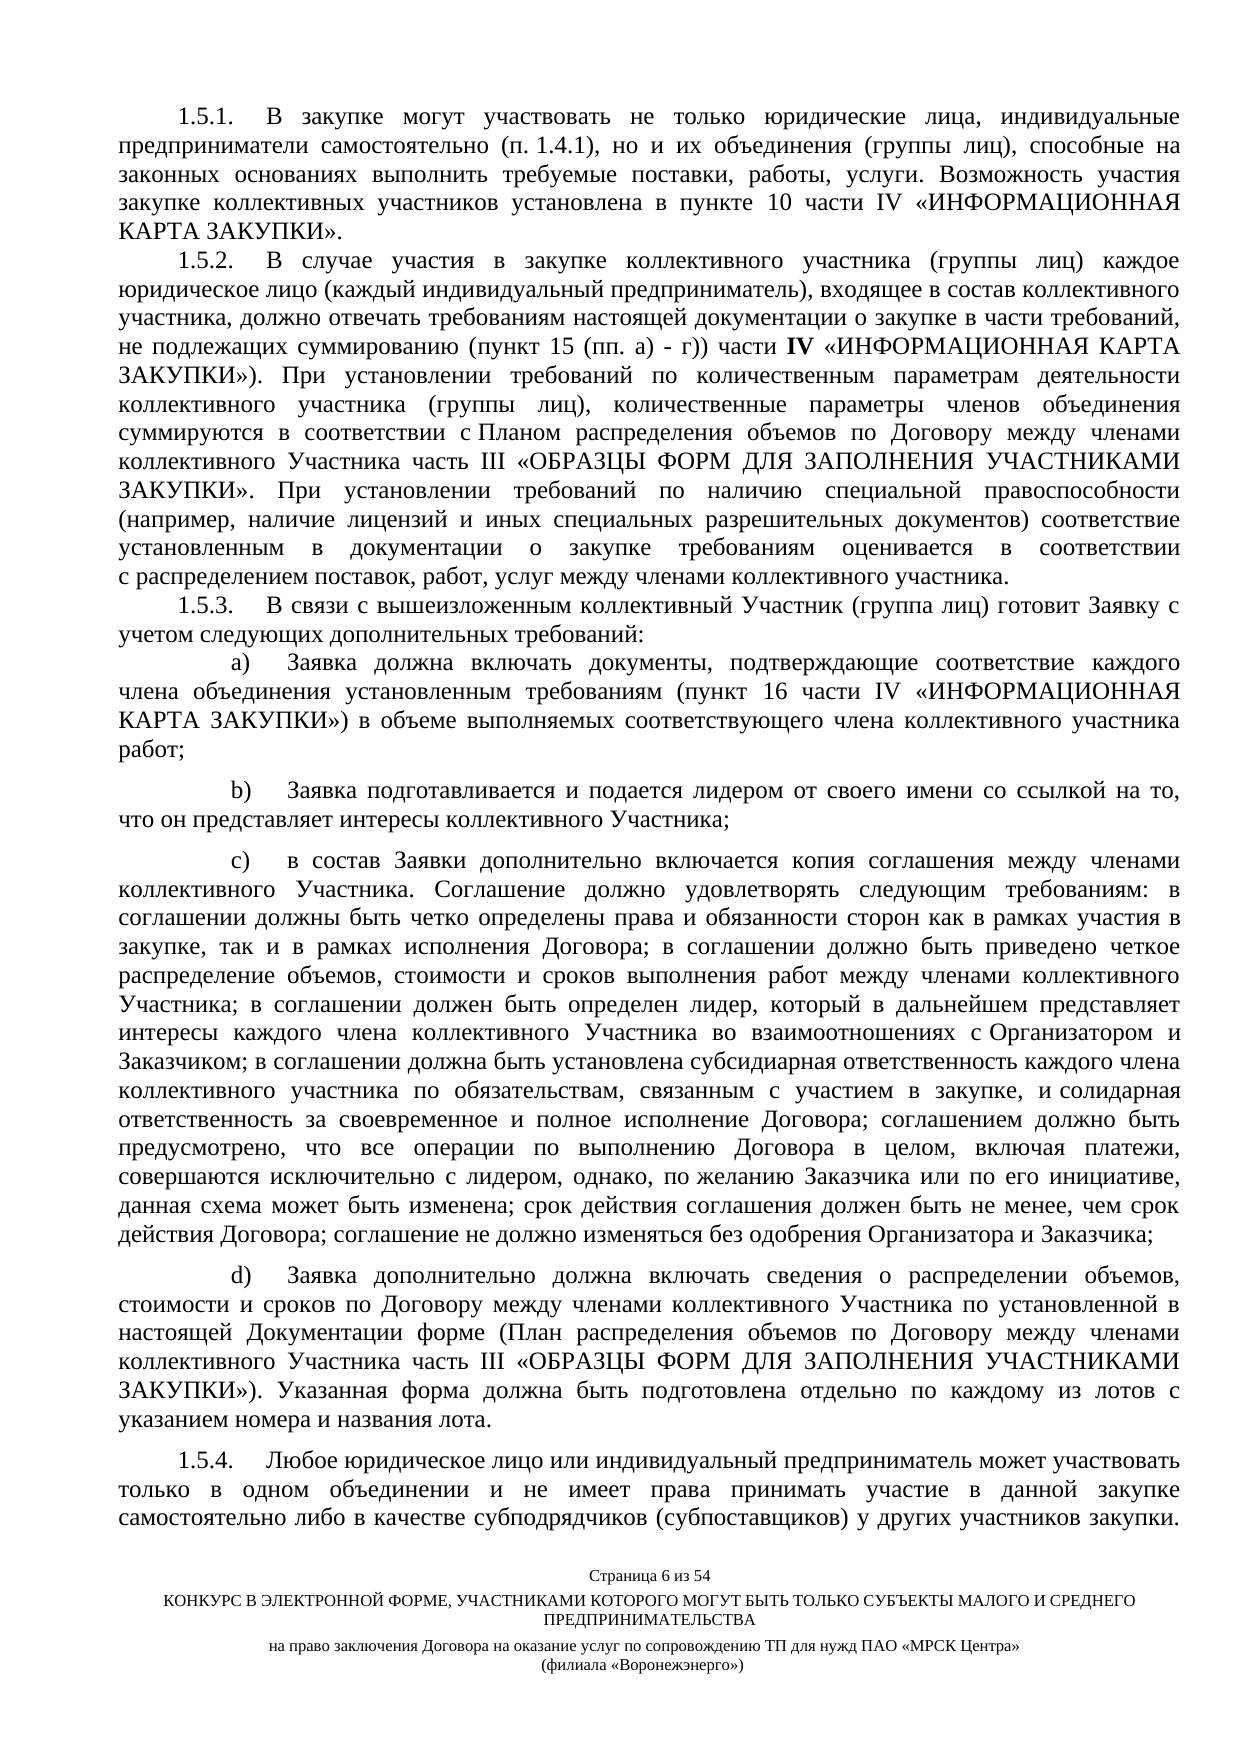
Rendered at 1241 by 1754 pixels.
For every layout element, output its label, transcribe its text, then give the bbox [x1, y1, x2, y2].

list в состав Заявки дополнительно включается копия соглашения между членами коллективного Участника. Соглашение должно удовлетворять следующим требованиям: в соглашении должны быть четко определены права и обязанности сторон как в рамках участия в закупке, так и в рамках исполнения Договора; в соглашении должно быть приведено четкое распределение объемов, стоимости и сроков выполнения работ между членами коллективного Участника; в соглашении должен быть определен лидер, который в дальнейшем представляет интересы каждого члена коллективного Участника во взаимоотношениях с Организатором и Заказчиком; в соглашении должна быть установлена субсидиарная ответственность каждого члена коллективного участника по обязательствам, связанным с участием в закупке, и солидарная ответственность за своевременное и полное исполнение Договора; соглашением должно быть предусмотрено, что все операции по выполнению Договора в целом, включая платежи, совершаются исключительно с лидером, однако, по желанию Заказчика или по его инициативе, данная схема может быть изменена; срок действия соглашения должен быть не менее, чем срок действия Договора; соглашение не должно изменяться без одобрения Организатора и Заказчика; [118, 845, 1181, 1247]
subtitle В связи с вышеизложенным коллективный Участник (группа лиц) готовит Заявку с учетом следующих дополнительных требований: [118, 590, 1181, 647]
list Заявка должна включать документы, подтверждающие соответствие каждого члена объединения установленным требованиям (пункт 16 части IV «ИНФОРМАЦИОННАЯ КАРТА ЗАКУПКИ») в объеме выполняемых соответствующего члена коллективного участника работ; [118, 647, 1181, 762]
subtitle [118, 1445, 1181, 1531]
list Заявка подготавливается и подается лидером от своего имени со ссылкой на то, что он представляет интересы коллективного Участника; [118, 775, 1181, 832]
list Заявка дополнительно должна включать сведения о распределении объемов, стоимости и сроков по Договору между членами коллективного Участника по установленной в настоящей Документации форме (План распределения объемов по Договору между членами коллективного Участника часть III «ОБРАЗЦЫ ФОРМ ДЛЯ ЗАПОЛНЕНИЯ УЧАСТНИКАМИ ЗАКУПКИ»). Указанная форма должна быть подготовлена отдельно по каждому из лотов с указанием номера и названия лота. [118, 1260, 1181, 1432]
subtitle В закупке могут участвовать не только юридические лица, индивидуальные предприниматели самостоятельно (п. 1.4.1), но и их объединения (группы лиц), способные на законных основаниях выполнить требуемые поставки, работы, услуги. Возможность участия закупке коллективных участников установлена в пункте 10 части IV «ИНФОРМАЦИОННАЯ КАРТА ЗАКУПКИ». [118, 101, 1181, 245]
subtitle В случае участия в закупке коллективного участника (группы лиц) каждое юридическое лицо (каждый индивидуальный предприниматель), входящее в состав коллективного участника, должно отвечать требованиям настоящей документации о закупке в части требований, не подлежащих суммированию (пункт 15 (пп. а) - г)) части IV «ИНФОРМАЦИОННАЯ КАРТА ЗАКУПКИ»). При установлении требований по количественным параметрам деятельности коллективного участника (группы лиц), количественные параметры членов объединения суммируются в соответствии с Планом распределения объемов по Договору между членами коллективного Участника часть III «ОБРАЗЦЫ ФОРМ ДЛЯ ЗАПОЛНЕНИЯ УЧАСТНИКАМИ ЗАКУПКИ». При установлении требований по наличию специальной правоспособности (например, наличие лицензий и иных специальных разрешительных документов) соответствие установленным в документации о закупке требованиям оценивается в соответствии с распределением поставок, работ, услуг между членами коллективного участника. [118, 245, 1181, 590]
